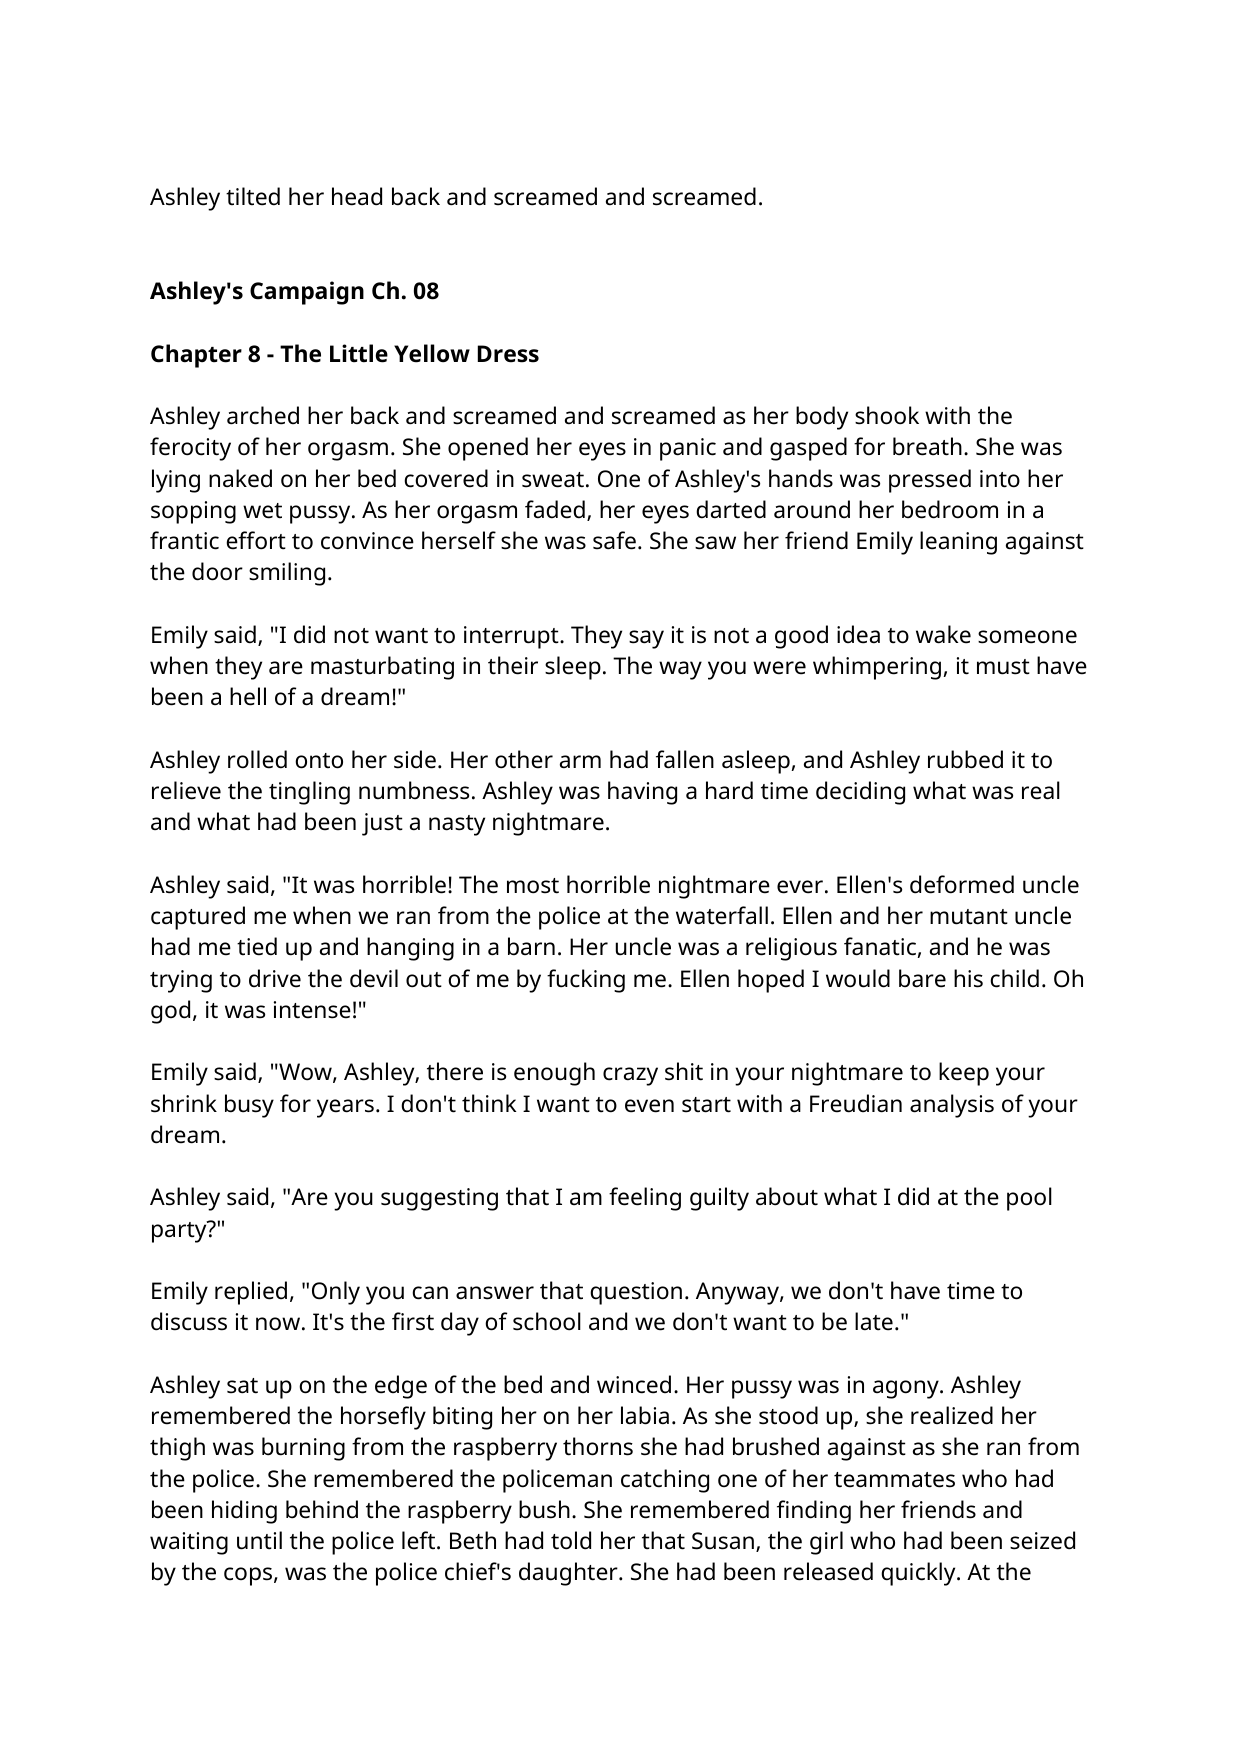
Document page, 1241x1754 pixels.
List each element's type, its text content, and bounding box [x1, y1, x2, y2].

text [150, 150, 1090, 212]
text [150, 337, 1090, 1587]
text Ashley's Campaign Ch. 08 [150, 275, 1090, 306]
